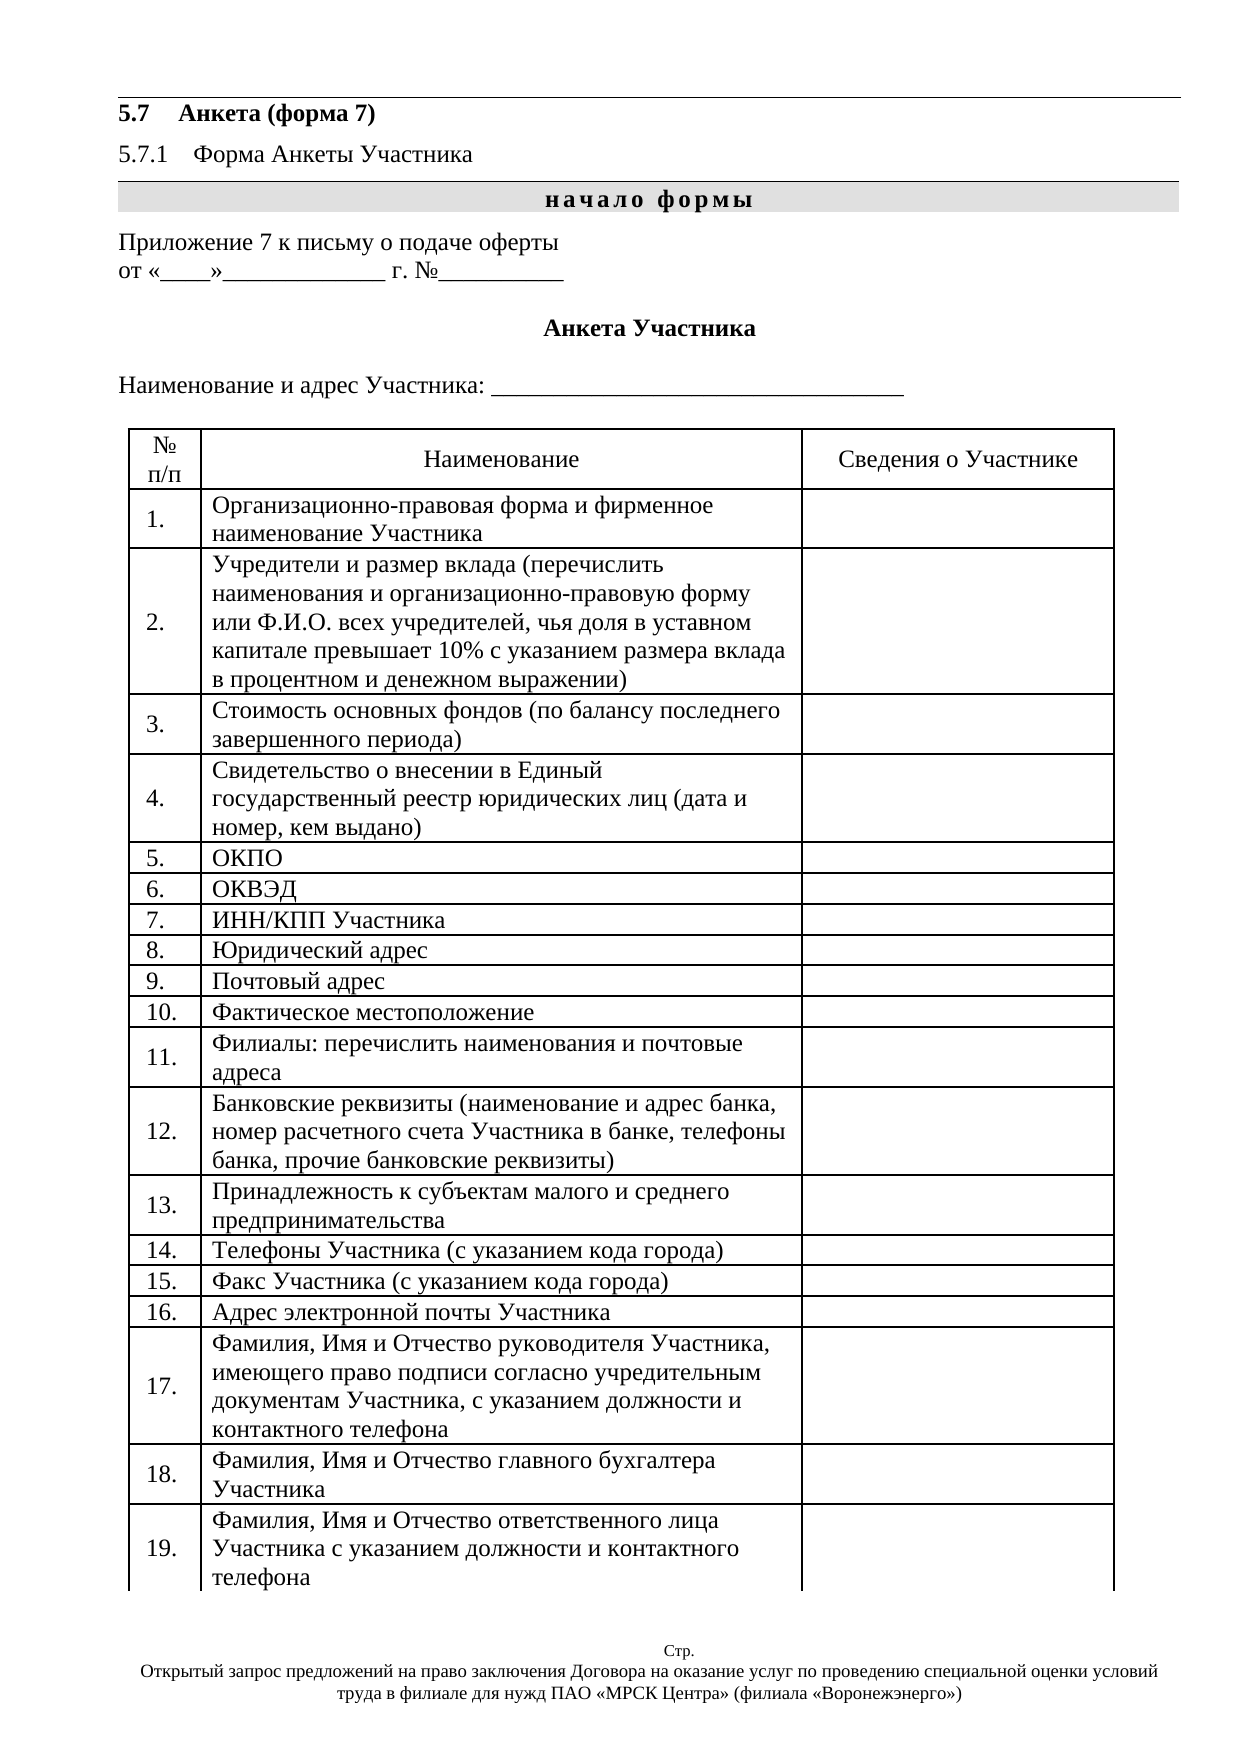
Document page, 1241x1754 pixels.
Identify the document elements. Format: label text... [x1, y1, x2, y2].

table_cell [803, 966, 1113, 995]
table_cell Факс Участника (с указанием кода города) [202, 1266, 801, 1295]
table_cell [130, 1505, 200, 1591]
table_cell [803, 997, 1113, 1026]
table_cell [130, 695, 200, 753]
table_cell Юридический адрес [202, 936, 801, 964]
table_cell Организационно-правовая форма и фирменное наименование Участника [202, 490, 801, 547]
table_cell [130, 1266, 200, 1295]
text Наименование и адрес Участника: _________________________________ [118, 371, 1181, 399]
subtitle Форма Анкеты Участника [118, 139, 1181, 168]
table_cell ОКПО [202, 843, 801, 872]
table_cell Принадлежность к субъектам малого и среднего предпринимательства [202, 1176, 801, 1233]
table_cell Фамилия, Имя и Отчество главного бухгалтера Участника [202, 1445, 801, 1503]
table_cell [130, 1445, 200, 1503]
table_cell [803, 1445, 1113, 1503]
table_cell [803, 490, 1113, 547]
table_cell [803, 1028, 1113, 1086]
table_cell Стоимость основных фондов (по балансу последнего завершенного периода) [202, 695, 801, 753]
table_cell [803, 1236, 1113, 1264]
table_cell Телефоны Участника (с указанием кода города) [202, 1236, 801, 1264]
table_cell [803, 695, 1113, 753]
table_cell [130, 905, 200, 933]
table_cell Свидетельство о внесении в Единый государственный реестр юридических лиц (дата и номер, кем выдано) [202, 755, 801, 841]
table_cell ИНН/КПП Участника [202, 905, 801, 933]
table_cell [803, 1328, 1113, 1443]
text Анкета Участника [118, 313, 1181, 342]
table_cell [130, 1088, 200, 1174]
table_cell [803, 905, 1113, 933]
table_header № п/п [130, 430, 200, 488]
table_cell [803, 1176, 1113, 1233]
table_header Наименование [202, 430, 801, 488]
table_cell [803, 1297, 1113, 1326]
table_cell Почтовый адрес [202, 966, 801, 995]
table_cell Фамилия, Имя и Отчество ответственного лица Участника с указанием должности и контактного телефона [202, 1505, 801, 1591]
table_cell [130, 1236, 200, 1264]
text начало формы [118, 182, 1179, 212]
table_cell Адрес электронной почты Участника [202, 1297, 801, 1326]
subtitle Анкета (форма 7) [118, 98, 1181, 127]
table_cell [130, 874, 200, 903]
table_cell [803, 1505, 1113, 1591]
table_cell [803, 1088, 1113, 1174]
table_cell [130, 966, 200, 995]
table_cell [803, 549, 1113, 693]
table_cell [803, 1266, 1113, 1295]
table_cell [130, 1328, 200, 1443]
table_cell Фактическое местоположение [202, 997, 801, 1026]
table_cell [803, 755, 1113, 841]
table_cell ОКВЭД [202, 874, 801, 903]
table_cell Фамилия, Имя и Отчество руководителя Участника, имеющего право подписи согласно учредительным документам Участника, с указанием должности и контактного телефона [202, 1328, 801, 1443]
table_cell [130, 936, 200, 964]
table_cell [130, 755, 200, 841]
table_cell [803, 874, 1113, 903]
table_cell [803, 936, 1113, 964]
table_cell [130, 997, 200, 1026]
table_cell Филиалы: перечислить наименования и почтовые адреса [202, 1028, 801, 1086]
table_cell Учредители и размер вклада (перечислить наименования и организационно-правовую форму или Ф.И.О. всех учредителей, чья доля в уставном капитале превышает 10% с указанием размера вклада в процентном и денежном выражении) [202, 549, 801, 693]
table_cell [130, 1297, 200, 1326]
table_cell [130, 490, 200, 547]
table_cell [130, 1028, 200, 1086]
table_cell [130, 549, 200, 693]
table_cell [130, 843, 200, 872]
text Приложение 7 к письму о подаче оферты от «____»_____________ г. №__________ [118, 227, 1181, 284]
table_cell Банковские реквизиты (наименование и адрес банка, номер расчетного счета Участника в банке, телефоны банка, прочие банковские реквизиты) [202, 1088, 801, 1174]
table_cell [803, 843, 1113, 872]
table_header Сведения о Участнике [803, 430, 1113, 488]
table_cell [130, 1176, 200, 1233]
